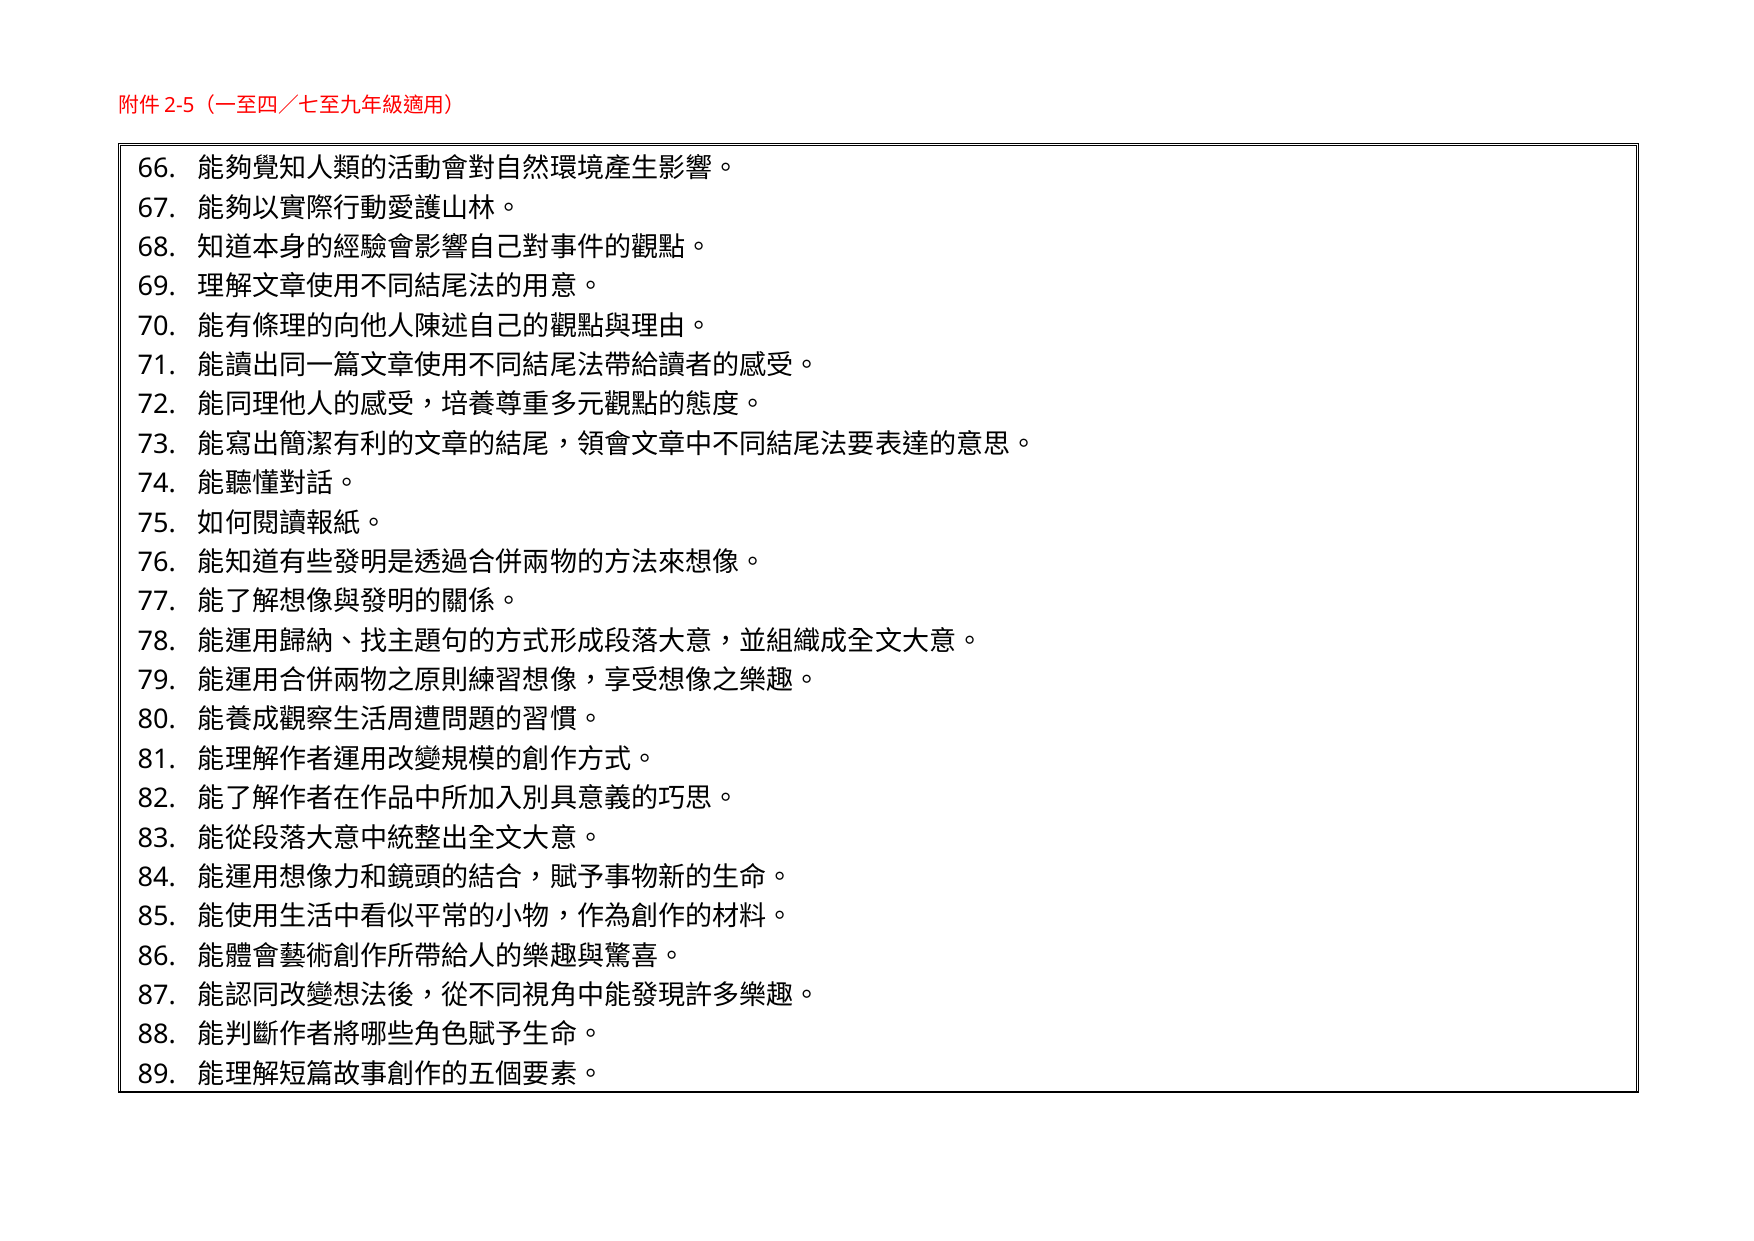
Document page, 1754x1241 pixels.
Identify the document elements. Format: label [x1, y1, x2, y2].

table_header [121, 146, 1636, 1091]
